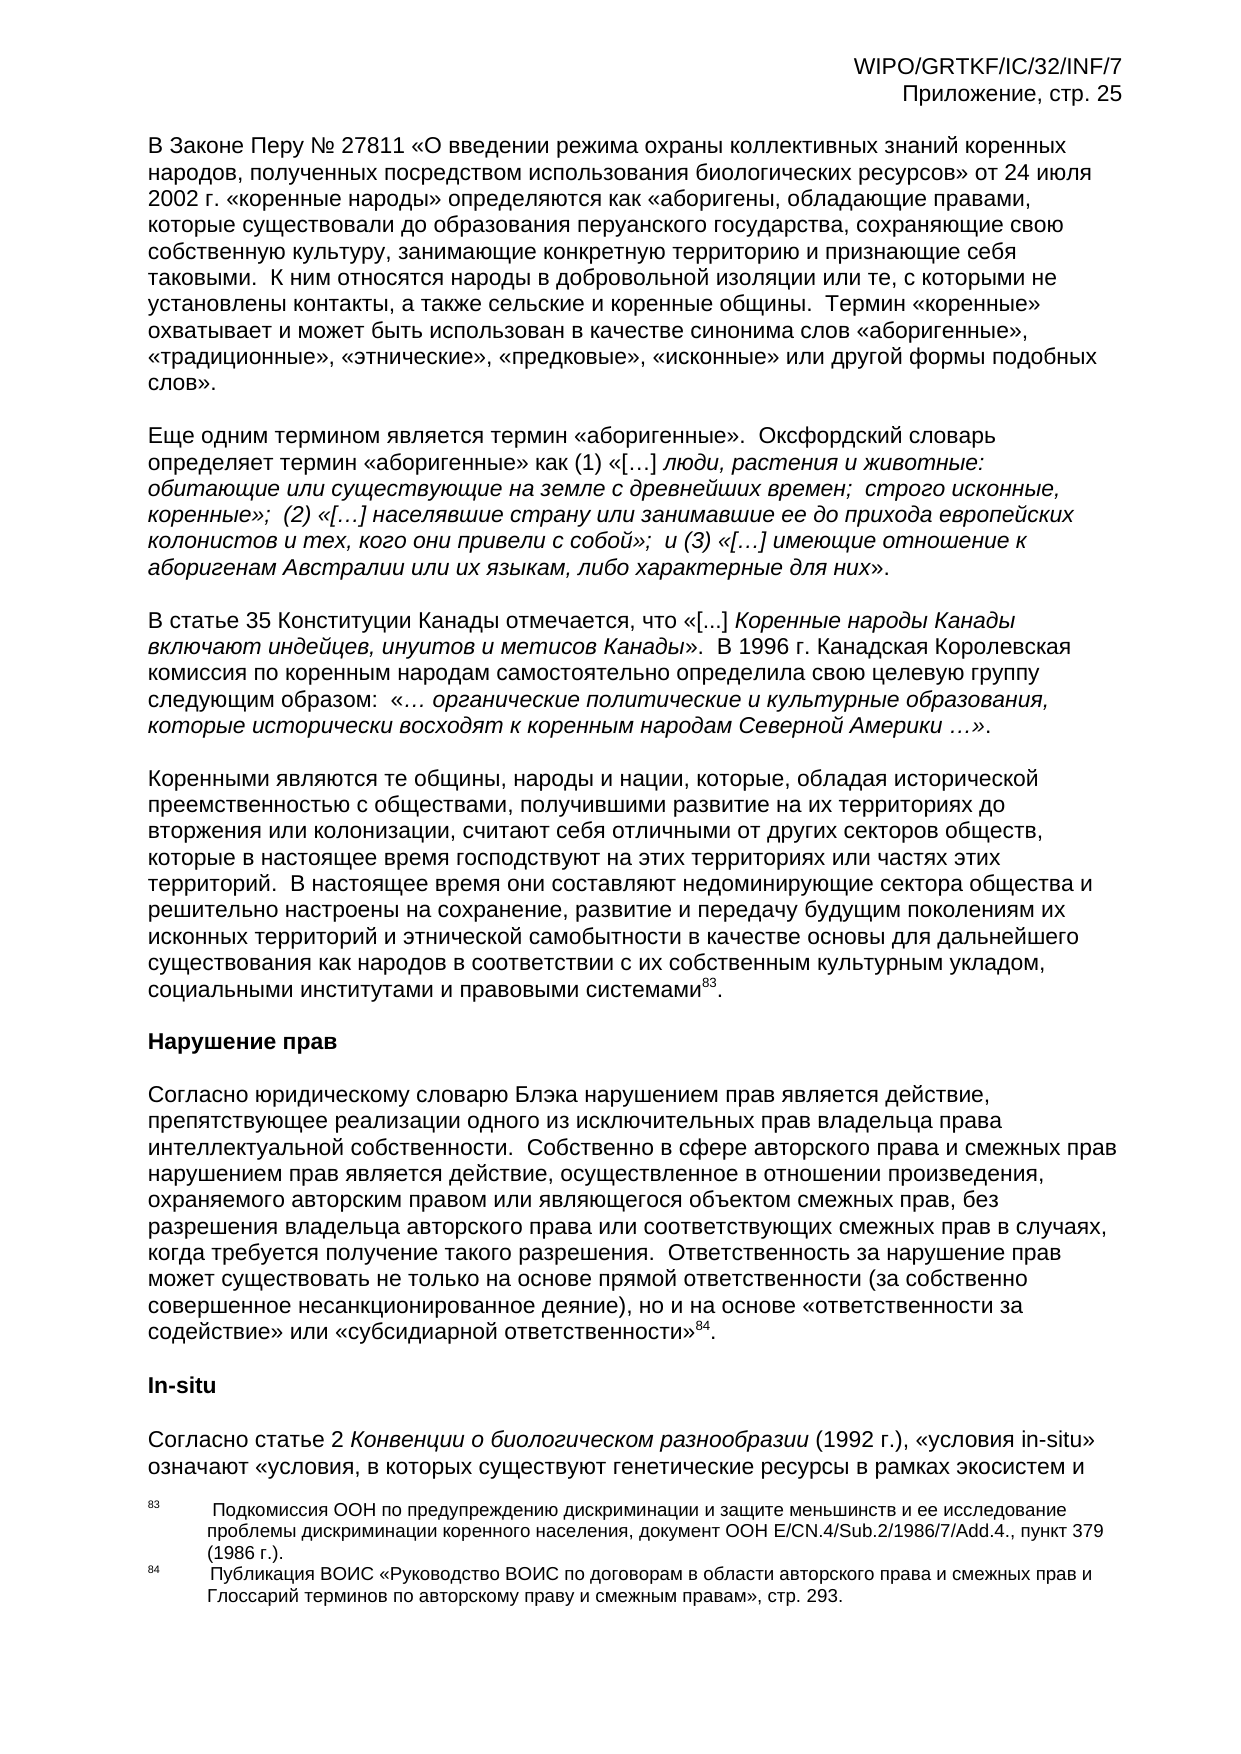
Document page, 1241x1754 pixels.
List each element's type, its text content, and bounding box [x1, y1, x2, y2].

text In-situ [148, 1371, 1122, 1398]
text Еще одним термином является термин «аборигенные». Оксфордский словарь определяет термин «аборигенные» как (1) «[…] люди, растения и животные: обитающие или существующие на земле с древнейших времен; строго исконные, коренные»; (2) «[…] населявшие страну или занимавшие ее до прихода европейских колонистов и тех, кого они привели с собой»; и (3) «[…] имеющие отношение к аборигенам Австралии или их языкам, либо характерные для них». [148, 422, 1122, 580]
text В статье 35 Конституции Канады отмечается, что «[...] Коренные народы Канады включают индейцев, инуитов и метисов Канады». В 1996 г. Канадская Королевская комиссия по коренным народам самостоятельно определила свою целевую группу следующим образом: «… органические политические и культурные образования, которые исторически восходят к коренным народам Северной Америки …». [148, 607, 1122, 738]
text Согласно юридическому словарю Блэка нарушением прав является действие, препятствующее реализации одного из исключительных прав владельца права интеллектуальной собственности. Собственно в сфере авторского права и смежных прав нарушением прав является действие, осуществленное в отношении произведения, охраняемого авторским правом или являющегося объектом смежных прав, без разрешения владельца авторского права или соответствующих смежных прав в случаях, когда требуется получение такого разрешения. Ответственность за нарушение прав может существовать не только на основе прямой ответственности (за собственно совершенное несанкционированное деяние), но и на основе «ответственности за содействие» или «субсидиарной ответственности». [148, 1081, 1122, 1344]
text В Законе Перу № 27811 «О введении режима охраны коллективных знаний коренных народов, полученных посредством использования биологических ресурсов» от 24 июля 2002 г. «коренные народы» определяются как «аборигены, обладающие правами, которые существовали до образования перуанского государства, сохраняющие свою собственную культуру, занимающие конкретную территорию и признающие себя таковыми. К ним относятся народы в добровольной изоляции или те, с которыми не установлены контакты, а также сельские и коренные общины. Термин «коренные» охватывает и может быть использован в качестве синонима слов «аборигенные», «традиционные», «этнические», «предковые», «исконные» или другой формы подобных слов». [148, 132, 1122, 396]
text Коренными являются те общины, народы и нации, которые, обладая исторической преемственностью с обществами, получившими развитие на их территориях до вторжения или колонизации, считают себя отличными от других секторов обществ, которые в настоящее время господствуют на этих территориях или частях этих территорий. В настоящее время они составляют недоминирующие сектора общества и решительно настроены на сохранение, развитие и передачу будущим поколениям их исконных территорий и этнической самобытности в качестве основы для дальнейшего существования как народов в соответствии с их собственным культурным укладом, социальными институтами и правовыми системами. [148, 765, 1122, 1002]
text Нарушение прав [148, 1028, 1122, 1054]
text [148, 1425, 1122, 1479]
